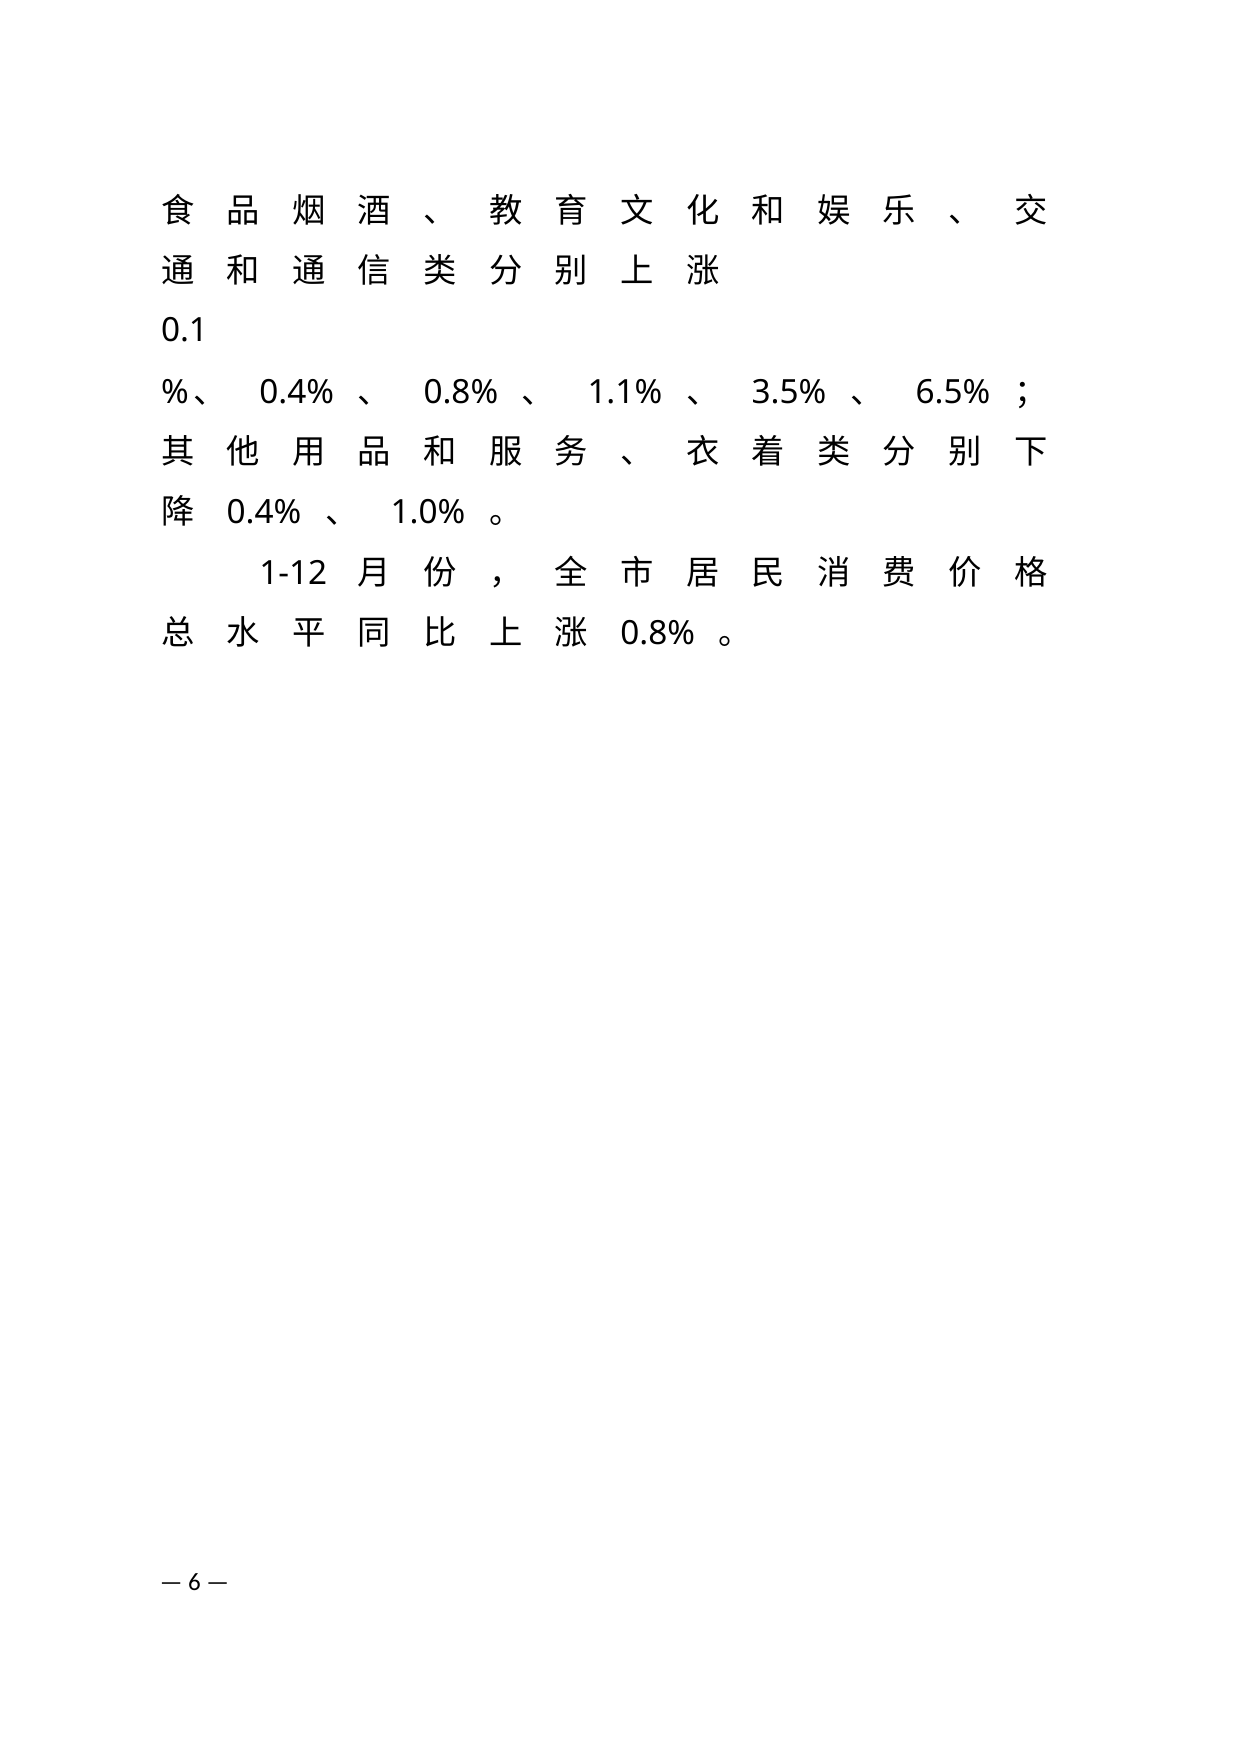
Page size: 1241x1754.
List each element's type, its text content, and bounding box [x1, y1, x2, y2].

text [161, 178, 1079, 540]
text 1-12月份，全市居民消费价格总水平同比上涨0.8%。 [161, 540, 1079, 660]
